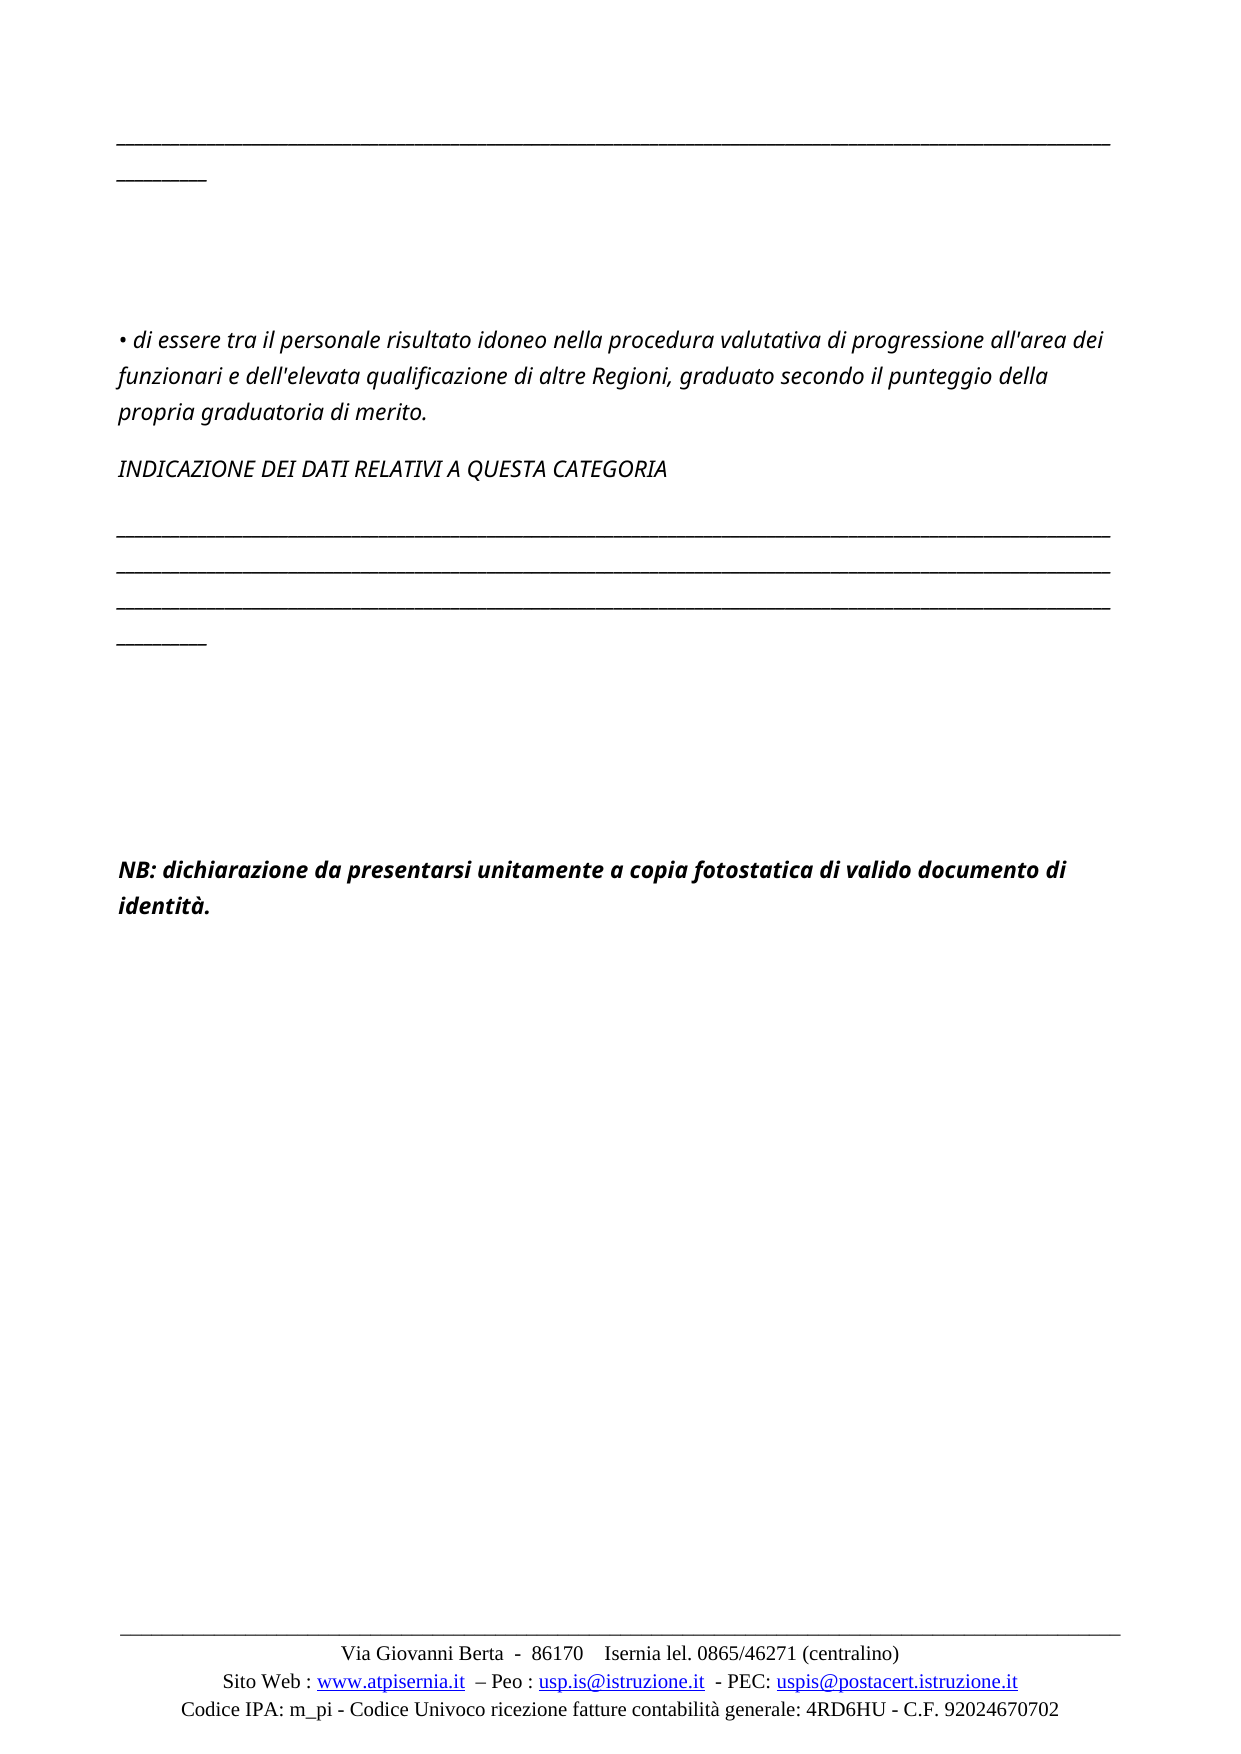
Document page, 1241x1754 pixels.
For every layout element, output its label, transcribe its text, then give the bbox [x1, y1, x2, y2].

text NB: dichiarazione da presentarsi unitamente a copia fotostatica di valido documento di identità. [118, 854, 1122, 921]
text INDICAZIONE DEI DATI RELATIVI A QUESTA CATEGORIA [118, 453, 1122, 484]
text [118, 118, 1122, 185]
text • di essere tra il personale risultato idoneo nella procedura valutativa di progressione all'area dei funzionari e dell'elevata qualificazione di altre Regioni, graduato secondo il punteggio della propria graduatoria di merito. [118, 324, 1122, 427]
